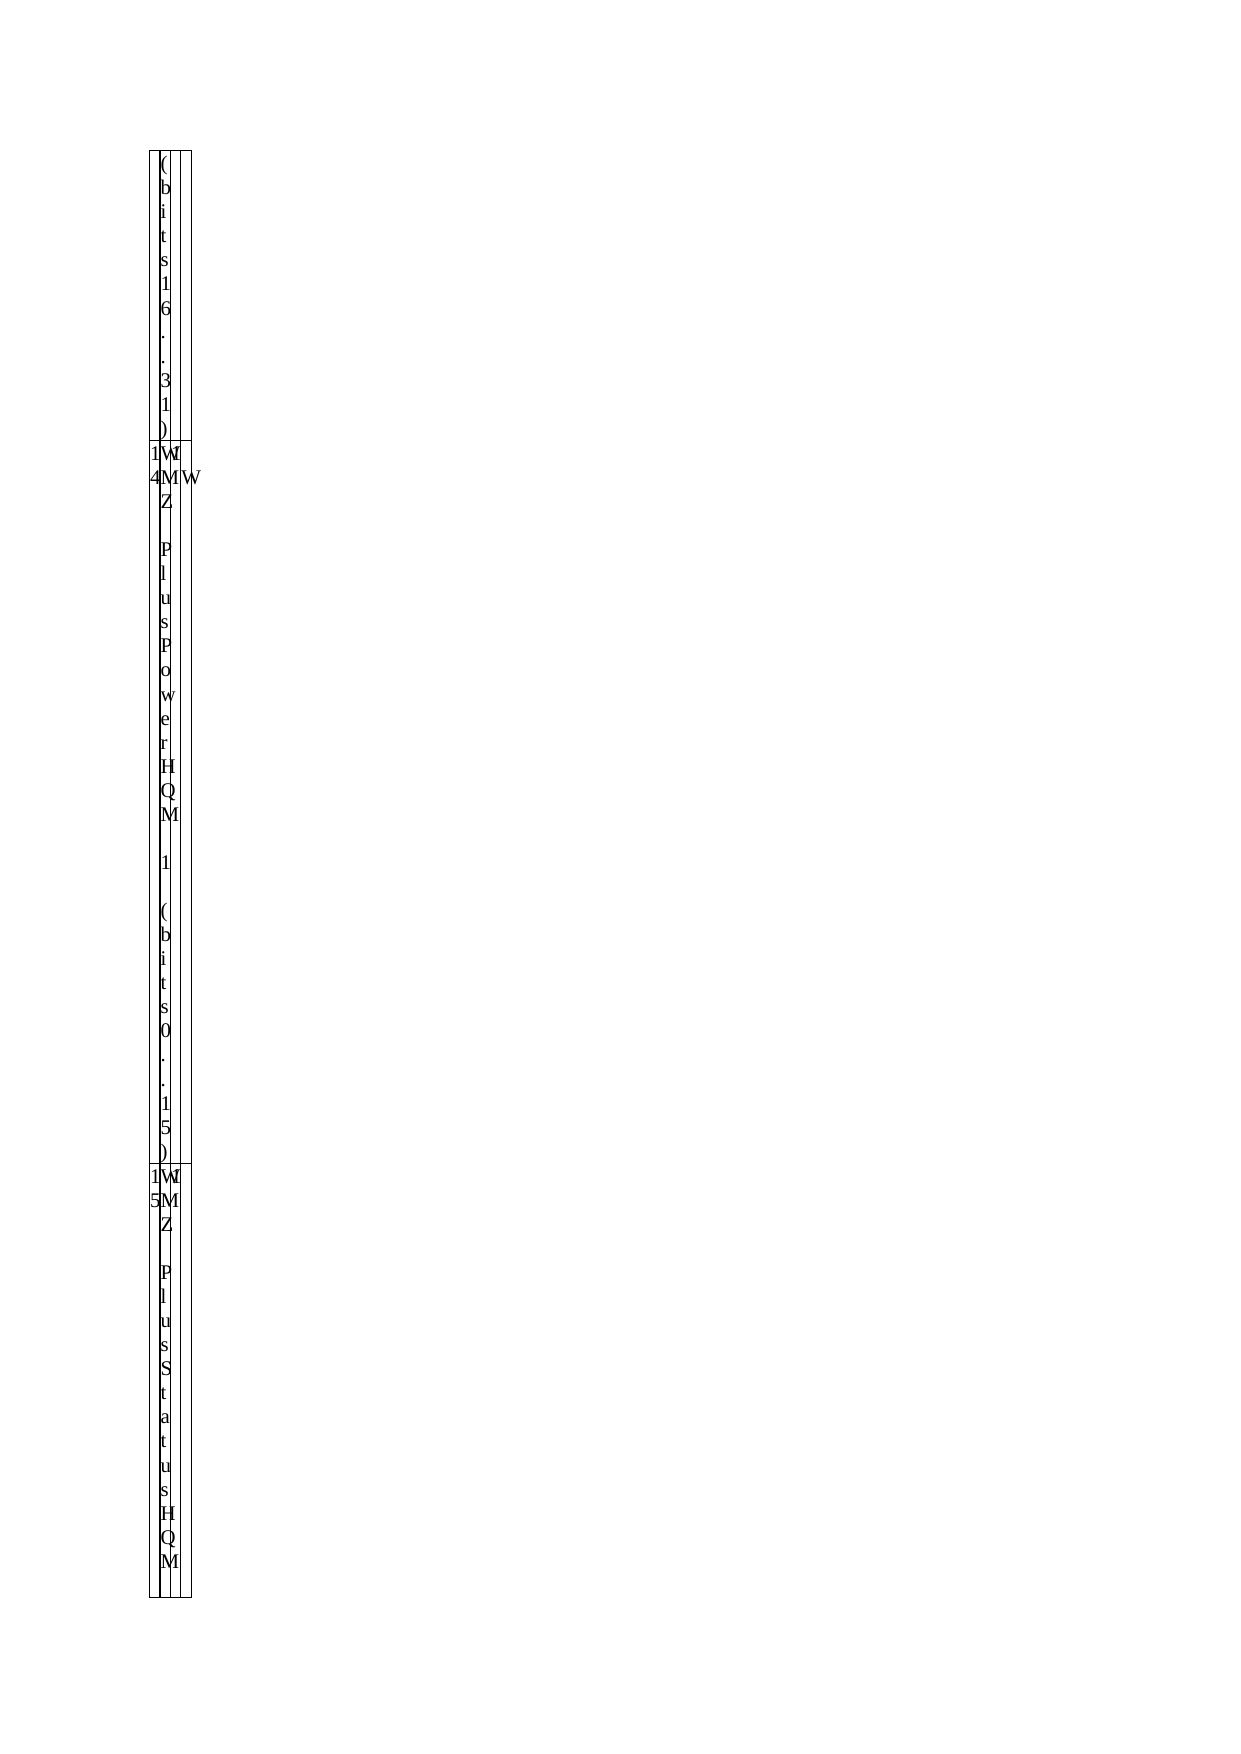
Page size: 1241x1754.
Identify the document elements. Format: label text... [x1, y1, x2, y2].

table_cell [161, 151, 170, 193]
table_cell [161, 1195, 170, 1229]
table_cell [181, 1164, 191, 1597]
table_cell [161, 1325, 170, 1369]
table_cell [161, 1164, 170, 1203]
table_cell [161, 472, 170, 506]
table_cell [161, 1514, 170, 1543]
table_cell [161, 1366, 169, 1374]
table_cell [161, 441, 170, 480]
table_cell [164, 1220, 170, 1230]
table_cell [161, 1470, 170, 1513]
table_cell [161, 191, 170, 309]
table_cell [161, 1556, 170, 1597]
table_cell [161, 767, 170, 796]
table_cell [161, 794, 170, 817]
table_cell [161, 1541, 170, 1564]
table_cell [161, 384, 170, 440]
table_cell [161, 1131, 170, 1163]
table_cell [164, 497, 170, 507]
